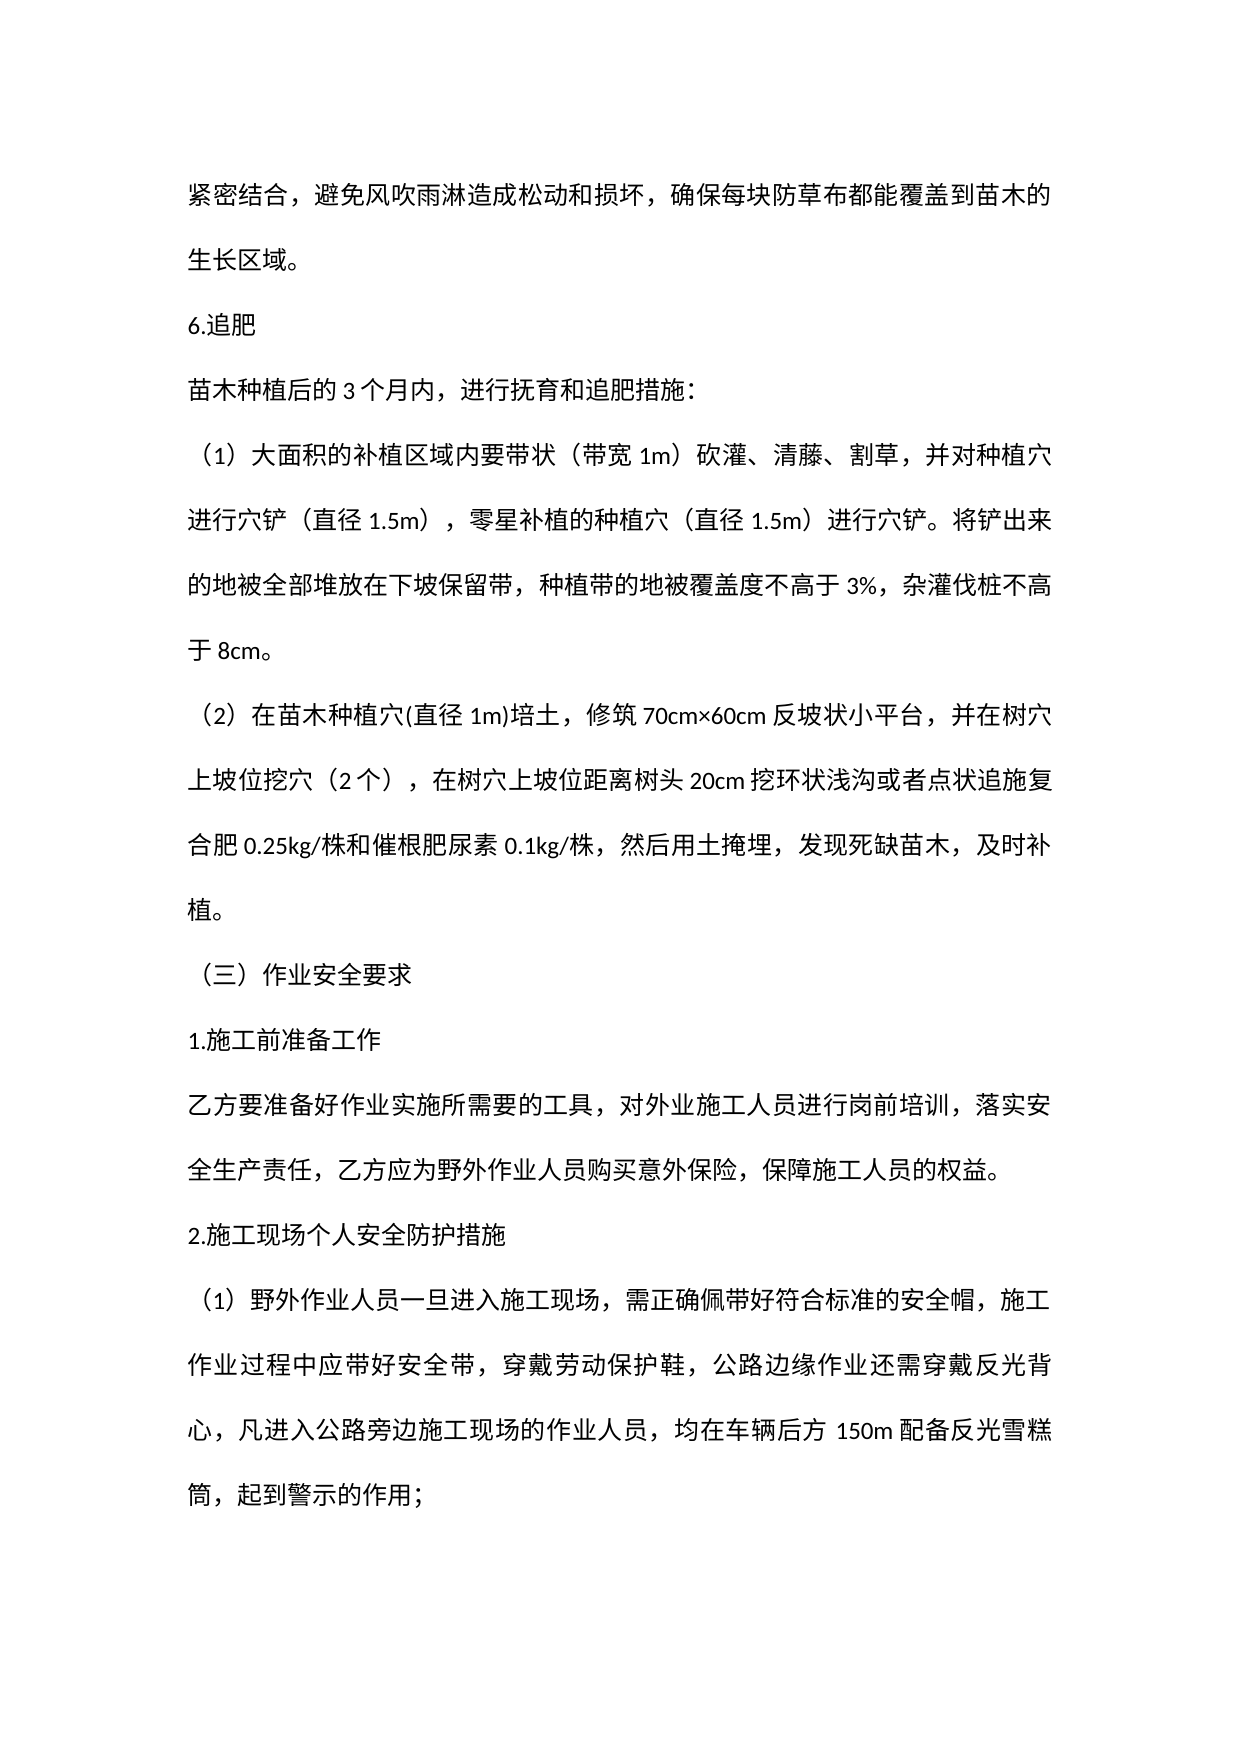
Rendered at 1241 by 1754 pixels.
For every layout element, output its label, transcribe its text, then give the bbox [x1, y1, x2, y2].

text （2）在苗木种植穴(直径1m)培土，修筑70cm×60cm反坡状小平台，并在树穴上坡位挖穴（2个），在树穴上坡位距离树头20cm挖环状浅沟或者点状追施复合肥0.25kg/株和催根肥尿素0.1kg/株，然后用土掩埋，发现死缺苗木，及时补植。 [187, 682, 1053, 942]
text （1）大面积的补植区域内要带状（带宽1m）砍灌、清藤、割草，并对种植穴进行穴铲（直径1.5m），零星补植的种植穴（直径1.5m）进行穴铲。将铲出来的地被全部堆放在下坡保留带，种植带的地被覆盖度不高于3%，杂灌伐桩不高于8cm。 [187, 422, 1053, 682]
text 苗木种植后的3个月内，进行抚育和追肥措施： [187, 357, 1053, 422]
text 2.施工现场个人安全防护措施 [187, 1202, 1053, 1267]
text 6.追肥 [187, 292, 1053, 357]
text （1）野外作业人员一旦进入施工现场，需正确佩带好符合标准的安全帽，施工作业过程中应带好安全带，穿戴劳动保护鞋，公路边缘作业还需穿戴反光背心，凡进入公路旁边施工现场的作业人员，均在车辆后方150m配备反光雪糕筒，起到警示的作用； [187, 1267, 1053, 1527]
text 乙方要准备好作业实施所需要的工具，对外业施工人员进行岗前培训，落实安全生产责任，乙方应为野外作业人员购买意外保险，保障施工人员的权益。 [187, 1072, 1053, 1202]
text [187, 162, 1053, 292]
text 1.施工前准备工作 [187, 1007, 1053, 1072]
text （三）作业安全要求 [187, 942, 1053, 1007]
